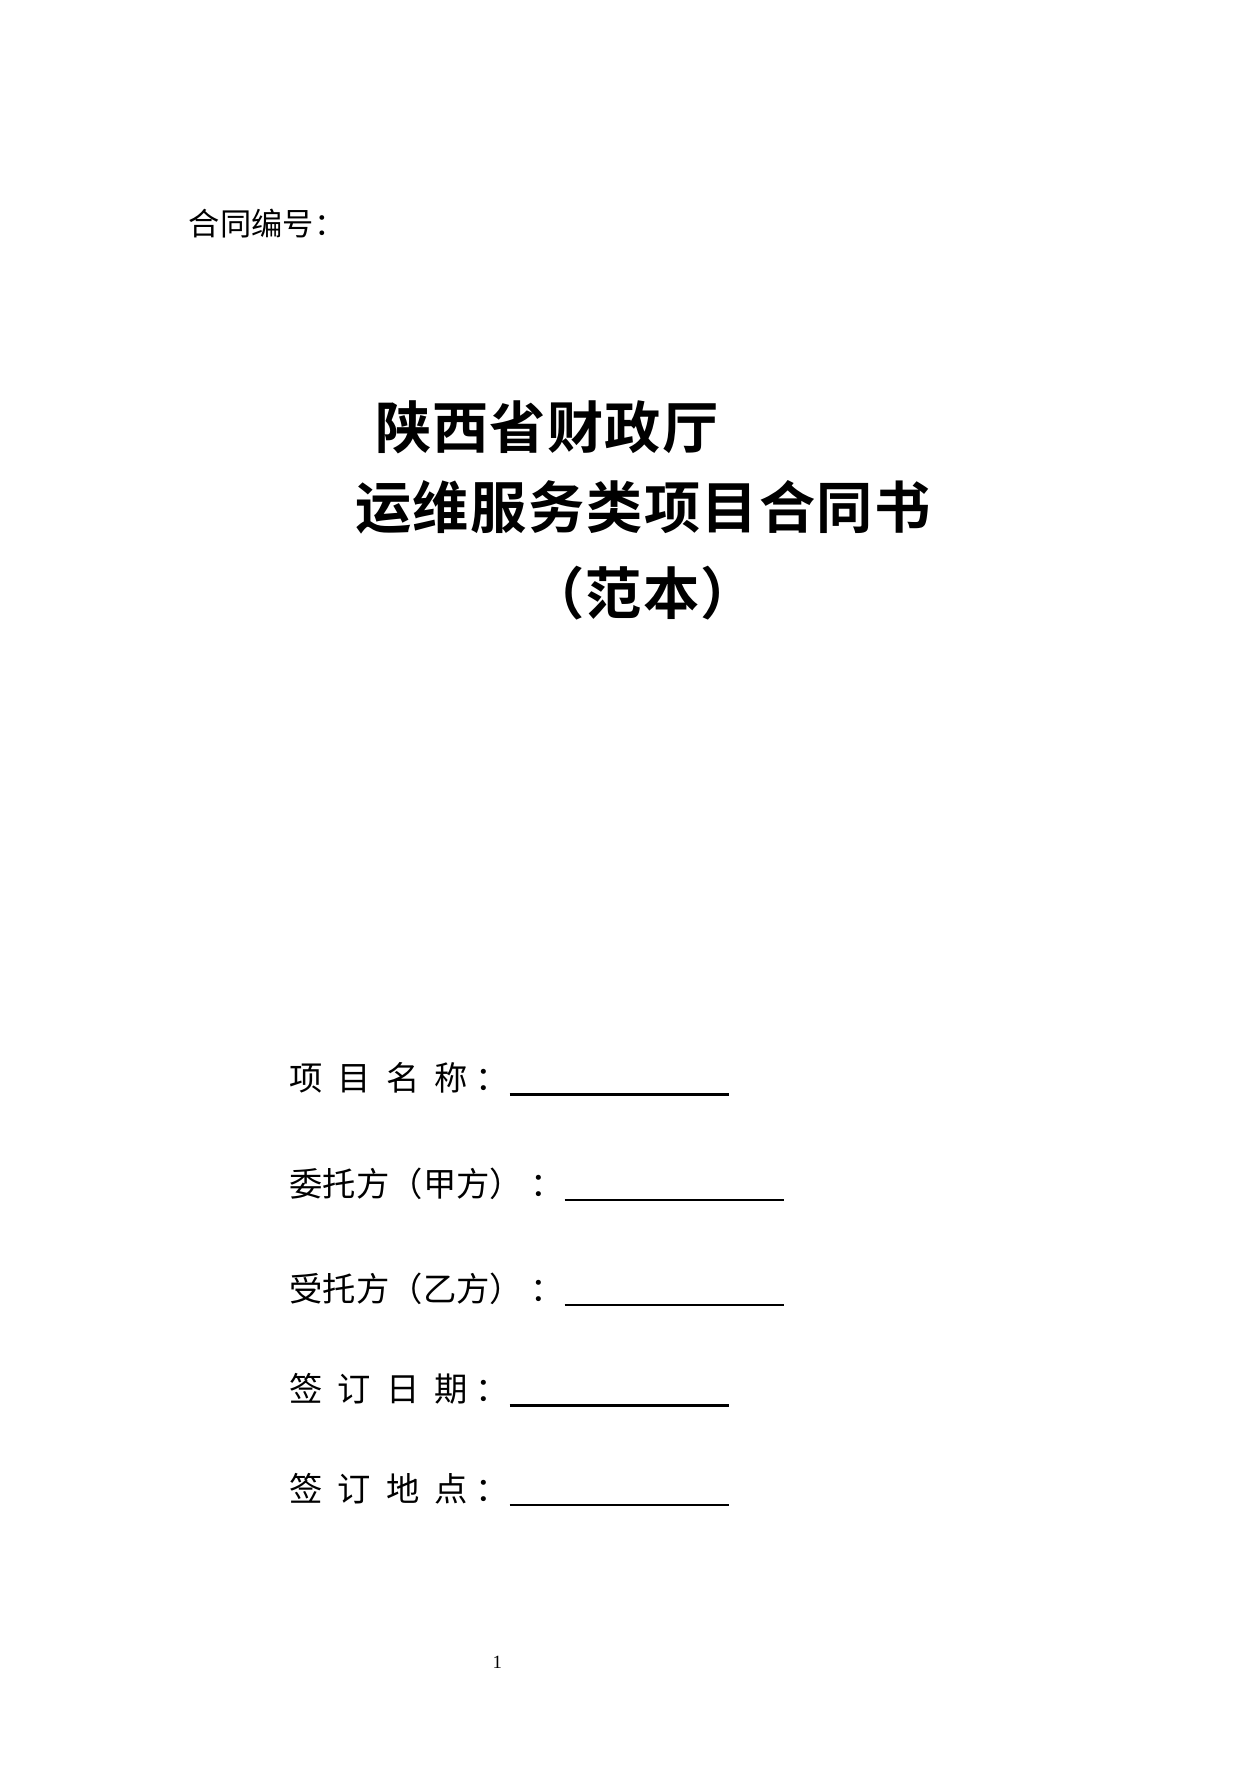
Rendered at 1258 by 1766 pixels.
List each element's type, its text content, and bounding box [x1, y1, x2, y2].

text 签 订 地 点 ： [188, 1466, 1096, 1510]
text 签 订 日 期 ： [188, 1367, 1096, 1411]
text 受托方（乙方） ： [188, 1266, 1096, 1310]
text （范本） [188, 549, 1096, 630]
text 陕西省财政厅 [188, 389, 1096, 463]
text 委托方（甲方） ： [188, 1161, 1096, 1205]
text 运维服务类项目合同书 [188, 463, 1096, 545]
text 合同编号： [188, 178, 1096, 245]
text 项 目 名 称 ： [188, 1056, 1096, 1100]
